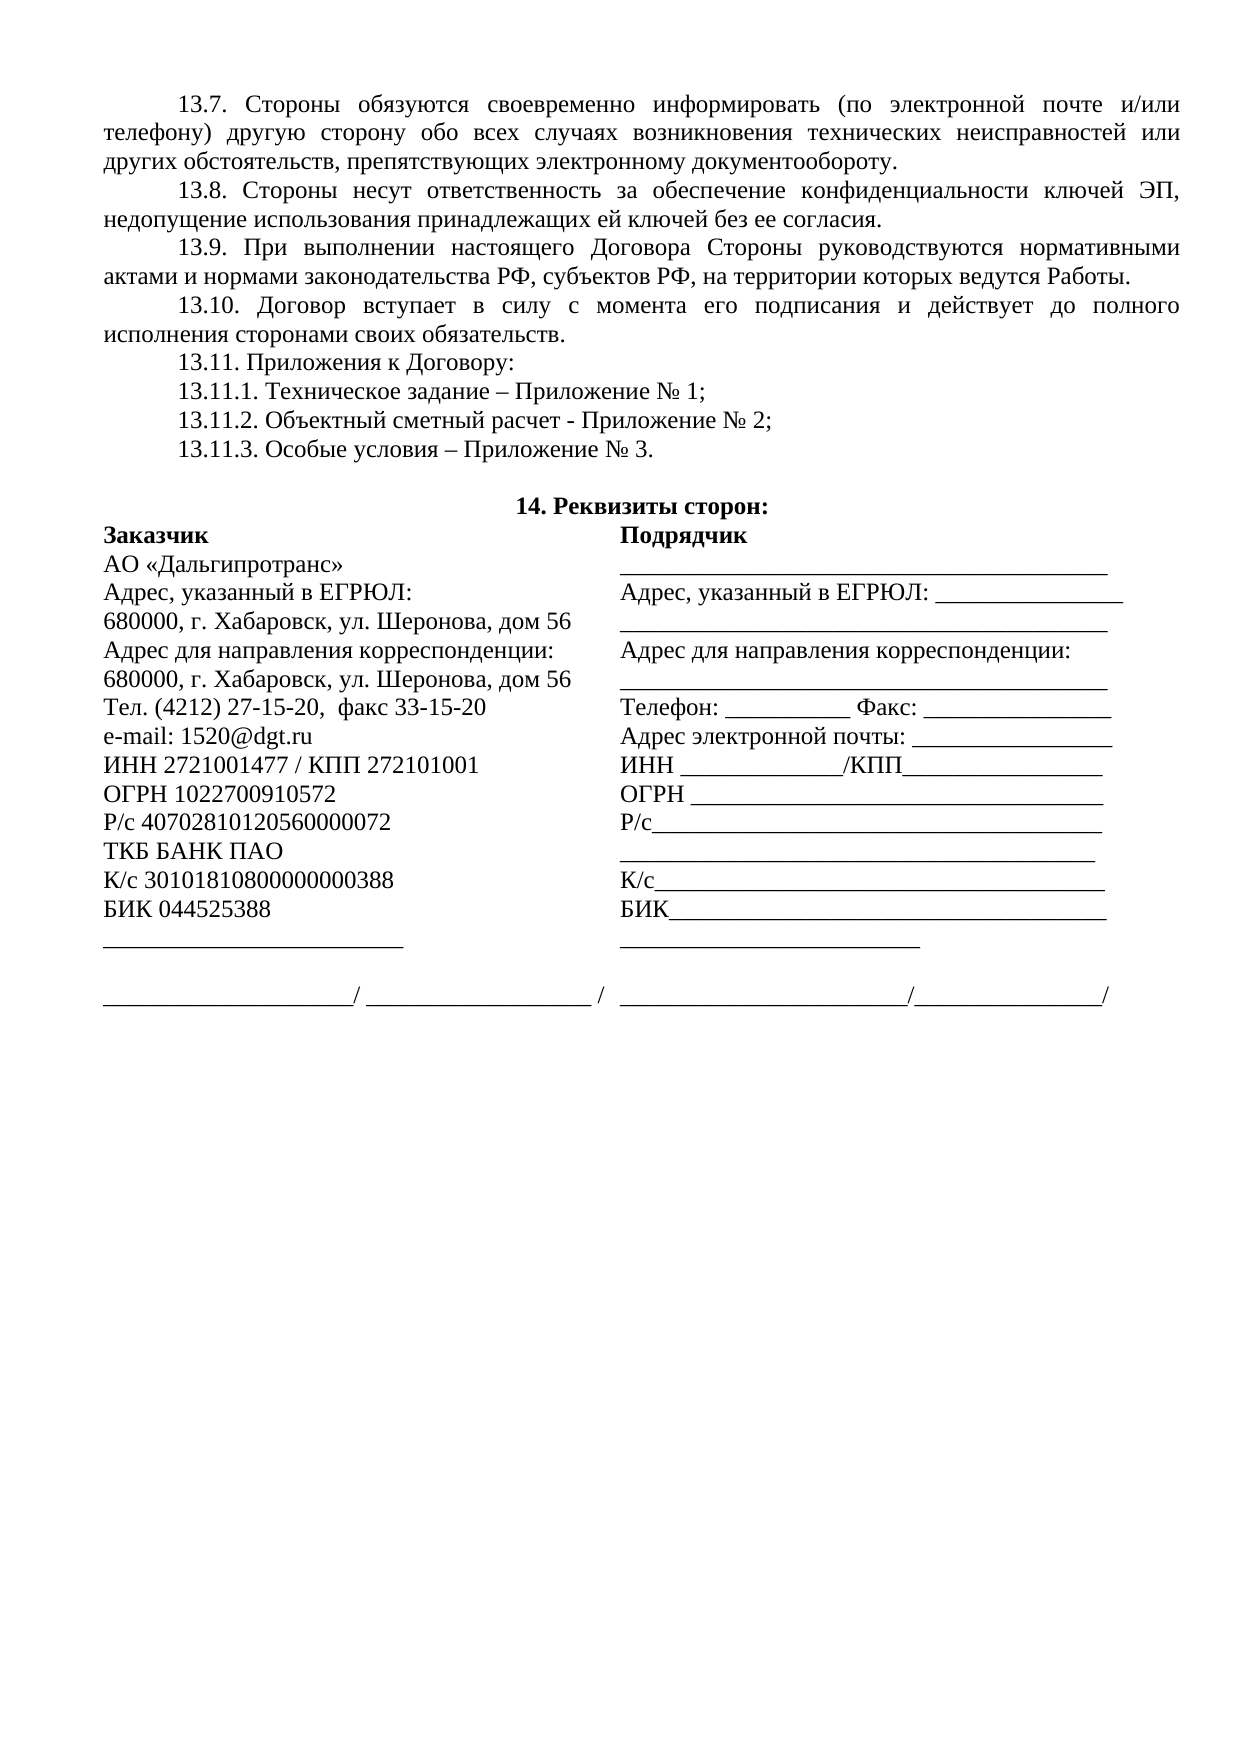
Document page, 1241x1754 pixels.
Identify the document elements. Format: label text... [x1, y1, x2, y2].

table_header Заказчик [96, 520, 613, 549]
text 14. Реквизиты сторон: [103, 491, 1181, 520]
table_cell АО «Дальгипротранс» Адрес, указанный в ЕГРЮЛ: 680000, г. Хабаровск, ул. Шеронова, дом 56 Адрес для направления корреспонденции: 680000, г. Хабаровск, ул. Шеронова, дом 56 Тел. (4212) 27-15-20, факс 33-15-20 e-mail: 1520@dgt.ru ИНН 2721001477 / КПП 272101001 ОГРН 1022700910572 Р/с 40702810120560000072 ТКБ БАНК ПАО К/с 30101810800000000388 БИК 044525388 [96, 549, 613, 922]
text 13.9. При выполнении настоящего Договора Стороны руководствуются нормативными актами и нормами законодательства РФ, субъектов РФ, на территории которых ведутся Работы. [103, 232, 1181, 290]
text 13.7. Стороны обязуются своевременно информировать (по электронной почте и/или телефону) другую сторону обо всех случаях возникновения технических неисправностей или других обстоятельств, препятствующих электронному документообороту. [103, 89, 1181, 175]
text 13.11. Приложения к Договору: [103, 347, 1181, 376]
text 13.11.3. Особые условия – Приложение № 3. [103, 434, 1181, 462]
text 13.11.1. Техническое задание – Приложение № 1; [103, 376, 1181, 405]
text 13.10. Договор вступает в силу с момента его подписания и действует до полного исполнения сторонами своих обязательств. [103, 290, 1181, 347]
table_cell ________________________ ____________________/ __________________ / [96, 923, 613, 1009]
table_header Подрядчик [613, 520, 1159, 549]
text 13.11.2. Объектный сметный расчет - Приложение № 2; [103, 405, 1181, 434]
table_cell _______________________________________ Адрес, указанный в ЕГРЮЛ: _______________ _______________________________________ Адрес для направления корреспонденции: _______________________________________ Телефон: __________ Факс: _______________ Адрес электронной почты: ________________ ИНН _____________/КПП________________ ОГРН _________________________________ Р/с____________________________________ ______________________________________ К/с____________________________________ БИК___________________________________ [613, 549, 1159, 922]
table_cell ________________________ _______________________/_______________/ [613, 923, 1159, 1009]
text 13.8. Стороны несут ответственность за обеспечение конфиденциальности ключей ЭП, недопущение использования принадлежащих ей ключей без ее согласия. [103, 175, 1181, 232]
